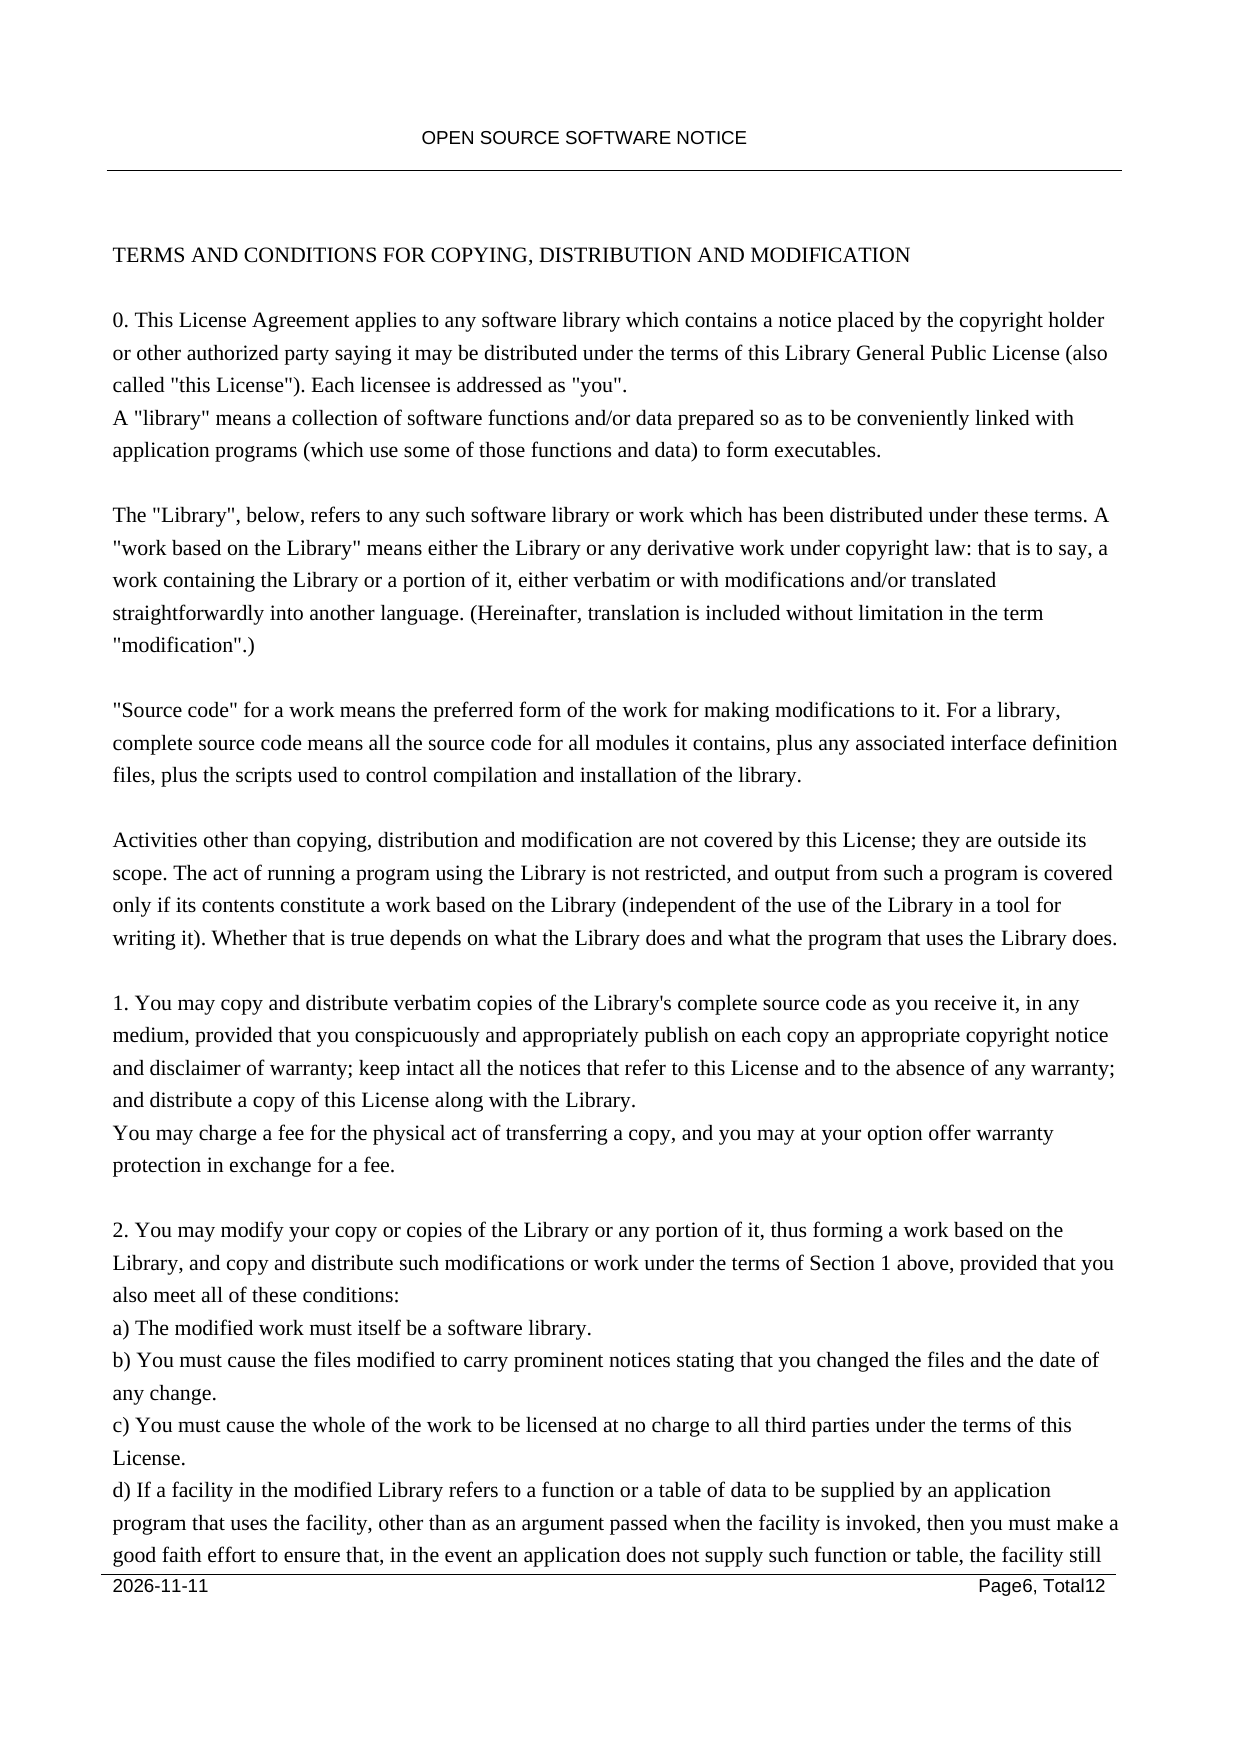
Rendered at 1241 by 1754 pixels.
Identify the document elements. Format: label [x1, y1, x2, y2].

text [112, 206, 1128, 1571]
